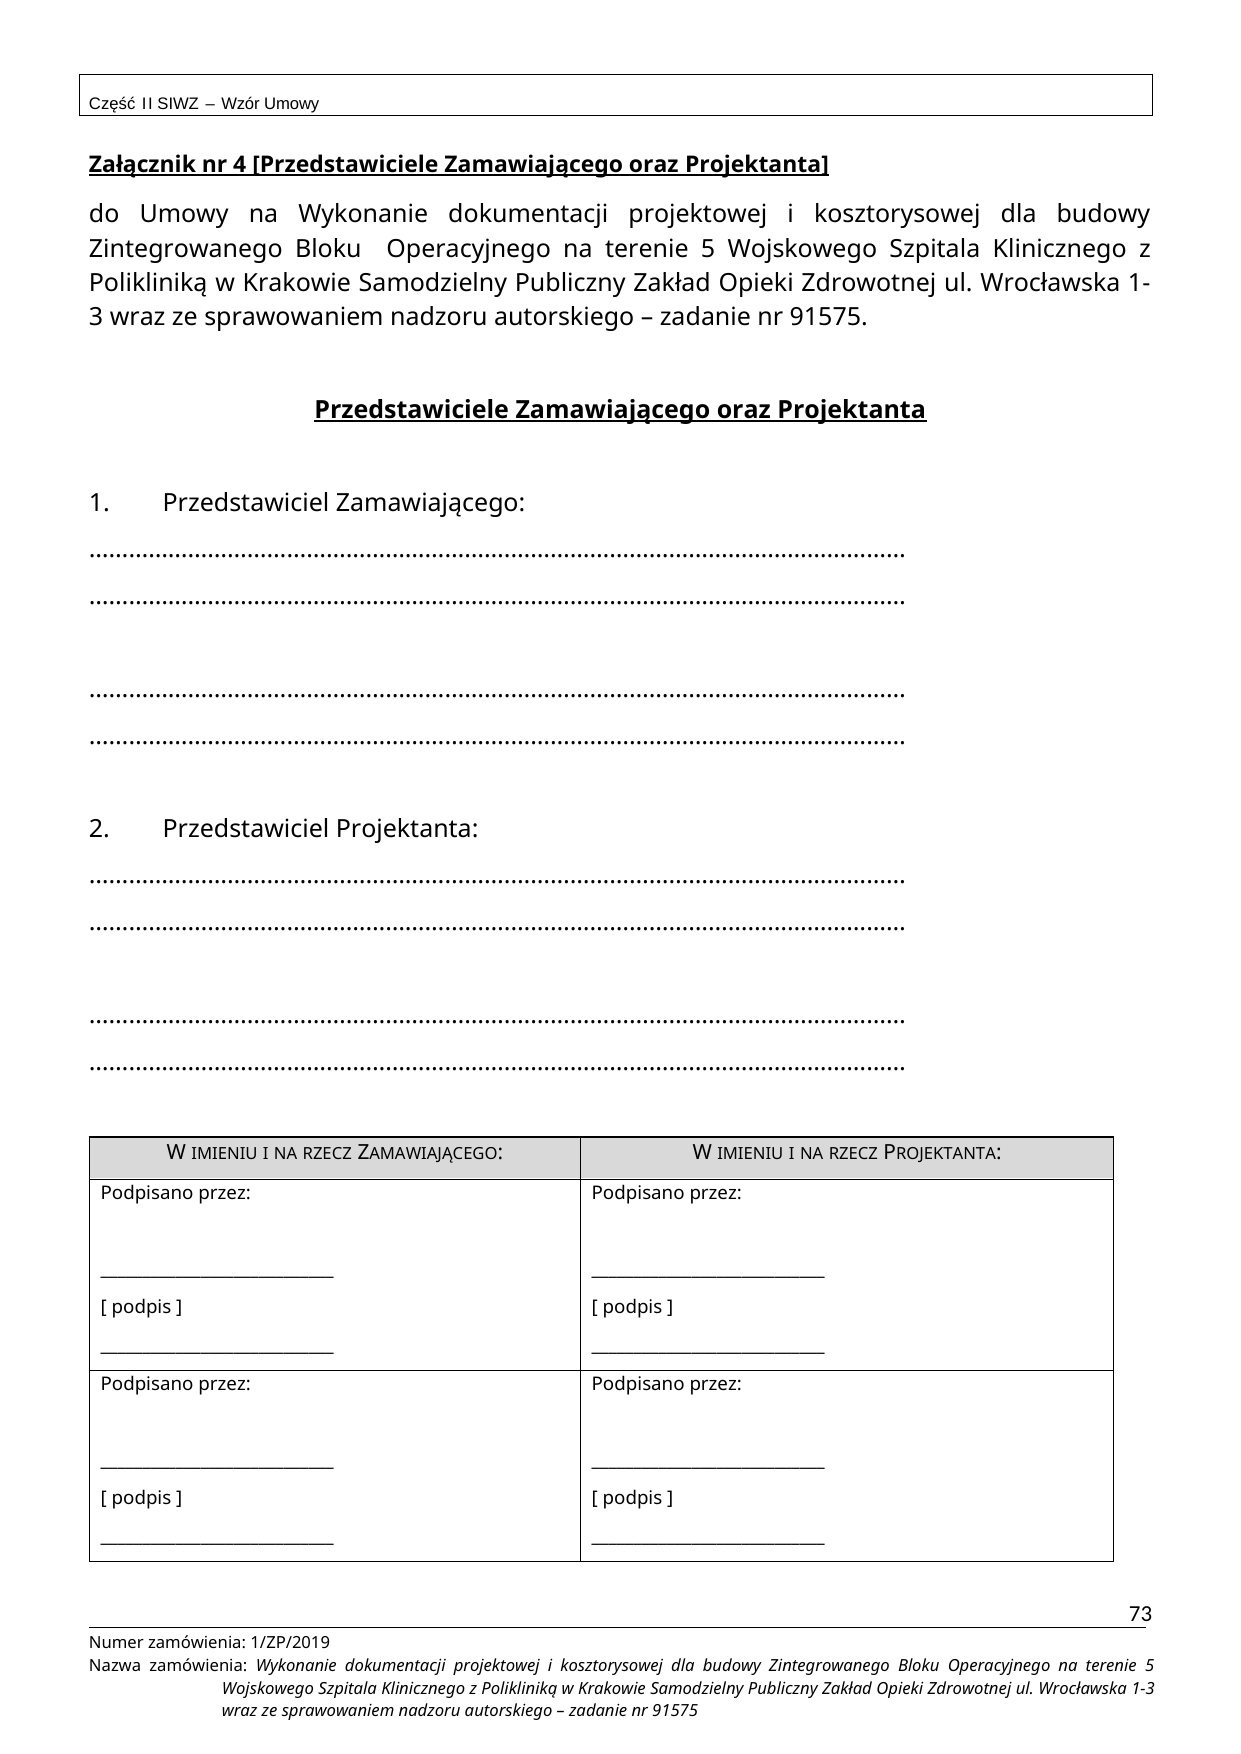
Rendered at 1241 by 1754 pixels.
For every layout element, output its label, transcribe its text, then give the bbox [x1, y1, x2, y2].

table_cell Podpisano przez: ____________________________ [ podpis ] ____________________________ [90, 1180, 580, 1369]
table_cell Podpisano przez: ____________________________ [ podpis ] ____________________________ [581, 1371, 1113, 1561]
text Przedstawiciele Zamawiającego oraz Projektanta [89, 391, 1152, 426]
text 2. Przedstawiciel Projektanta: [89, 811, 1152, 844]
text ……………………………………………………….…………………………………………………… [89, 1043, 1152, 1077]
text ……………………………………………………….…………………………………………………… [89, 671, 1152, 705]
text ……………………………………………………….…………………………………………………… [89, 857, 1152, 891]
text do Umowy na Wykonanie dokumentacji projektowej i kosztorysowej dla budowy Zintegrowanego Bloku Operacyjnego na terenie 5 Wojskowego Szpitala Klinicznego z Polikliniką w Krakowie Samodzielny Publiczny Zakład Opieki Zdrowotnej ul. Wrocławska 1-3 wraz ze sprawowaniem nadzoru autorskiego – zadanie nr 91575. [89, 196, 1152, 332]
table_header W imieniu i na rzecz Zamawiającego: [90, 1138, 580, 1178]
table_cell Podpisano przez: ____________________________ [ podpis ] ____________________________ [581, 1180, 1113, 1369]
subtitle Załącznik nr 4 [Przedstawiciele Zamawiającego oraz Projektanta] [89, 148, 1152, 179]
text ……………………………………………………….…………………………………………………… [89, 904, 1152, 938]
text 1. Przedstawiciel Zamawiającego: [89, 484, 1152, 519]
text ……………………………………………………….…………………………………………………… [89, 717, 1152, 751]
text ……………………………………………………….…………………………………………………… [89, 531, 1152, 565]
text ……………………………………………………….…………………………………………………… [89, 578, 1152, 612]
table_cell Podpisano przez: ____________________________ [ podpis ] ____________________________ [90, 1371, 580, 1561]
table_header W imieniu i na rzecz Projektanta: [581, 1138, 1113, 1178]
text ……………………………………………………….…………………………………………………… [89, 997, 1152, 1031]
